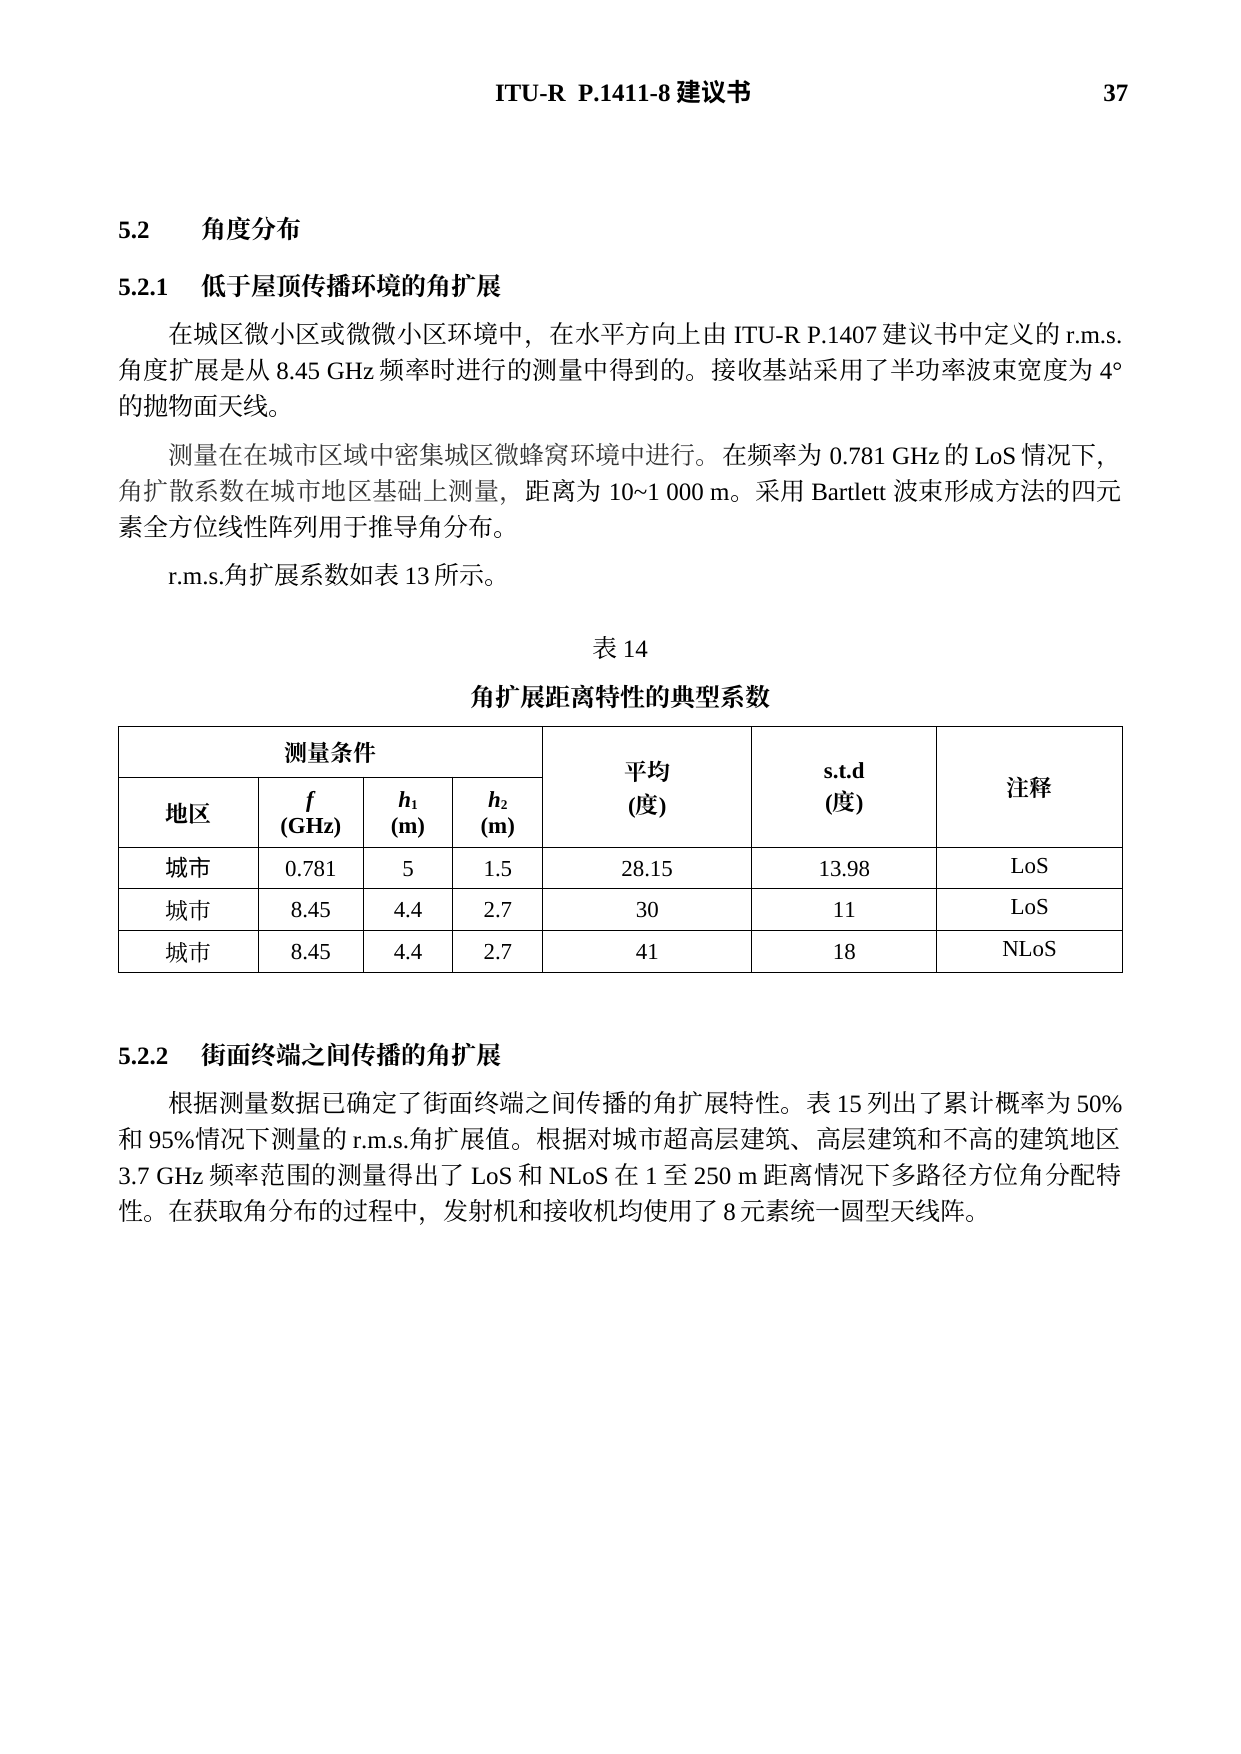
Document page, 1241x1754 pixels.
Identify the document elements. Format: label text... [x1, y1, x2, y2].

table_cell 5 [364, 848, 452, 888]
title 角扩展距离特性的典型系数 [118, 677, 1122, 713]
table_header 注释 [937, 727, 1122, 847]
table_cell 城市 [119, 889, 258, 930]
table_cell 41 [543, 931, 751, 972]
table_cell 11 [752, 889, 936, 930]
table_cell 8.45 [259, 931, 363, 972]
text 在城区微小区或微微小区环境中，在水平方向上由ITU-R P.1407建议书中定义的r.m.s.角度扩展是从8.45 GHz频率时进行的测量中得到的。接收基站采用了半功率波束宽度为4°的抛物面天线。 [118, 315, 1122, 423]
text 测量在在城市区域中密集城区微蜂窝环境中进行。在频率为 0.781 GHz的LoS情况下，角扩散系数在城市地区基础上测量，距离为 10~1 000 m。采用Bartlett 波束形成方法的四元素全方位线性阵列用于推导角分布。 [118, 435, 1122, 543]
table_cell NLoS [937, 931, 1122, 972]
table_cell 2.7 [453, 931, 542, 972]
table_cell 1.5 [453, 848, 542, 888]
table_cell 13.98 [752, 848, 936, 888]
table_header 平均 (度) [543, 727, 751, 847]
table_cell f (GHz) [259, 778, 363, 847]
table_cell 城市 [119, 931, 258, 972]
table_header s.t.d (度) [752, 727, 936, 847]
table_cell 8.45 [259, 889, 363, 930]
subtitle 5.2.2 街面终端之间传播的角扩展 [118, 1035, 1122, 1071]
text r.m.s.角扩展系数如表13所示。 [118, 556, 1122, 592]
subtitle 5.2 角度分布 [118, 210, 1122, 246]
table_cell LoS [937, 889, 1122, 930]
table_cell 18 [752, 931, 936, 972]
text 根据测量数据已确定了街面终端之间传播的角扩展特性。表15列出了累计概率为50%和95%情况下测量的r.m.s.角扩展值。根据对城市超高层建筑、高层建筑和不高的建筑地区3.7 GHz频率范围的测量得出了LoS和NLoS在1至250 m距离情况下多路径方位角分配特性。在获取角分布的过程中，发射机和接收机均使用了8元素统一圆型天线阵。 [118, 1084, 1122, 1227]
table_cell LoS [937, 848, 1122, 888]
table_cell 城市 [119, 848, 258, 888]
table_cell 4.4 [364, 889, 452, 930]
table_cell 0.781 [259, 848, 363, 888]
table_cell 地区 [119, 778, 258, 847]
table_cell 4.4 [364, 931, 452, 972]
table_cell 28.15 [543, 848, 751, 888]
table_cell h1 (m) [364, 778, 452, 847]
text 表14 [118, 629, 1122, 665]
table_cell 2.7 [453, 889, 542, 930]
subtitle 5.2.1 低于屋顶传播环境的角扩展 [118, 267, 1122, 302]
table_cell h2 (m) [453, 778, 542, 847]
table_header 测量条件 [119, 727, 542, 777]
table_cell 30 [543, 889, 751, 930]
